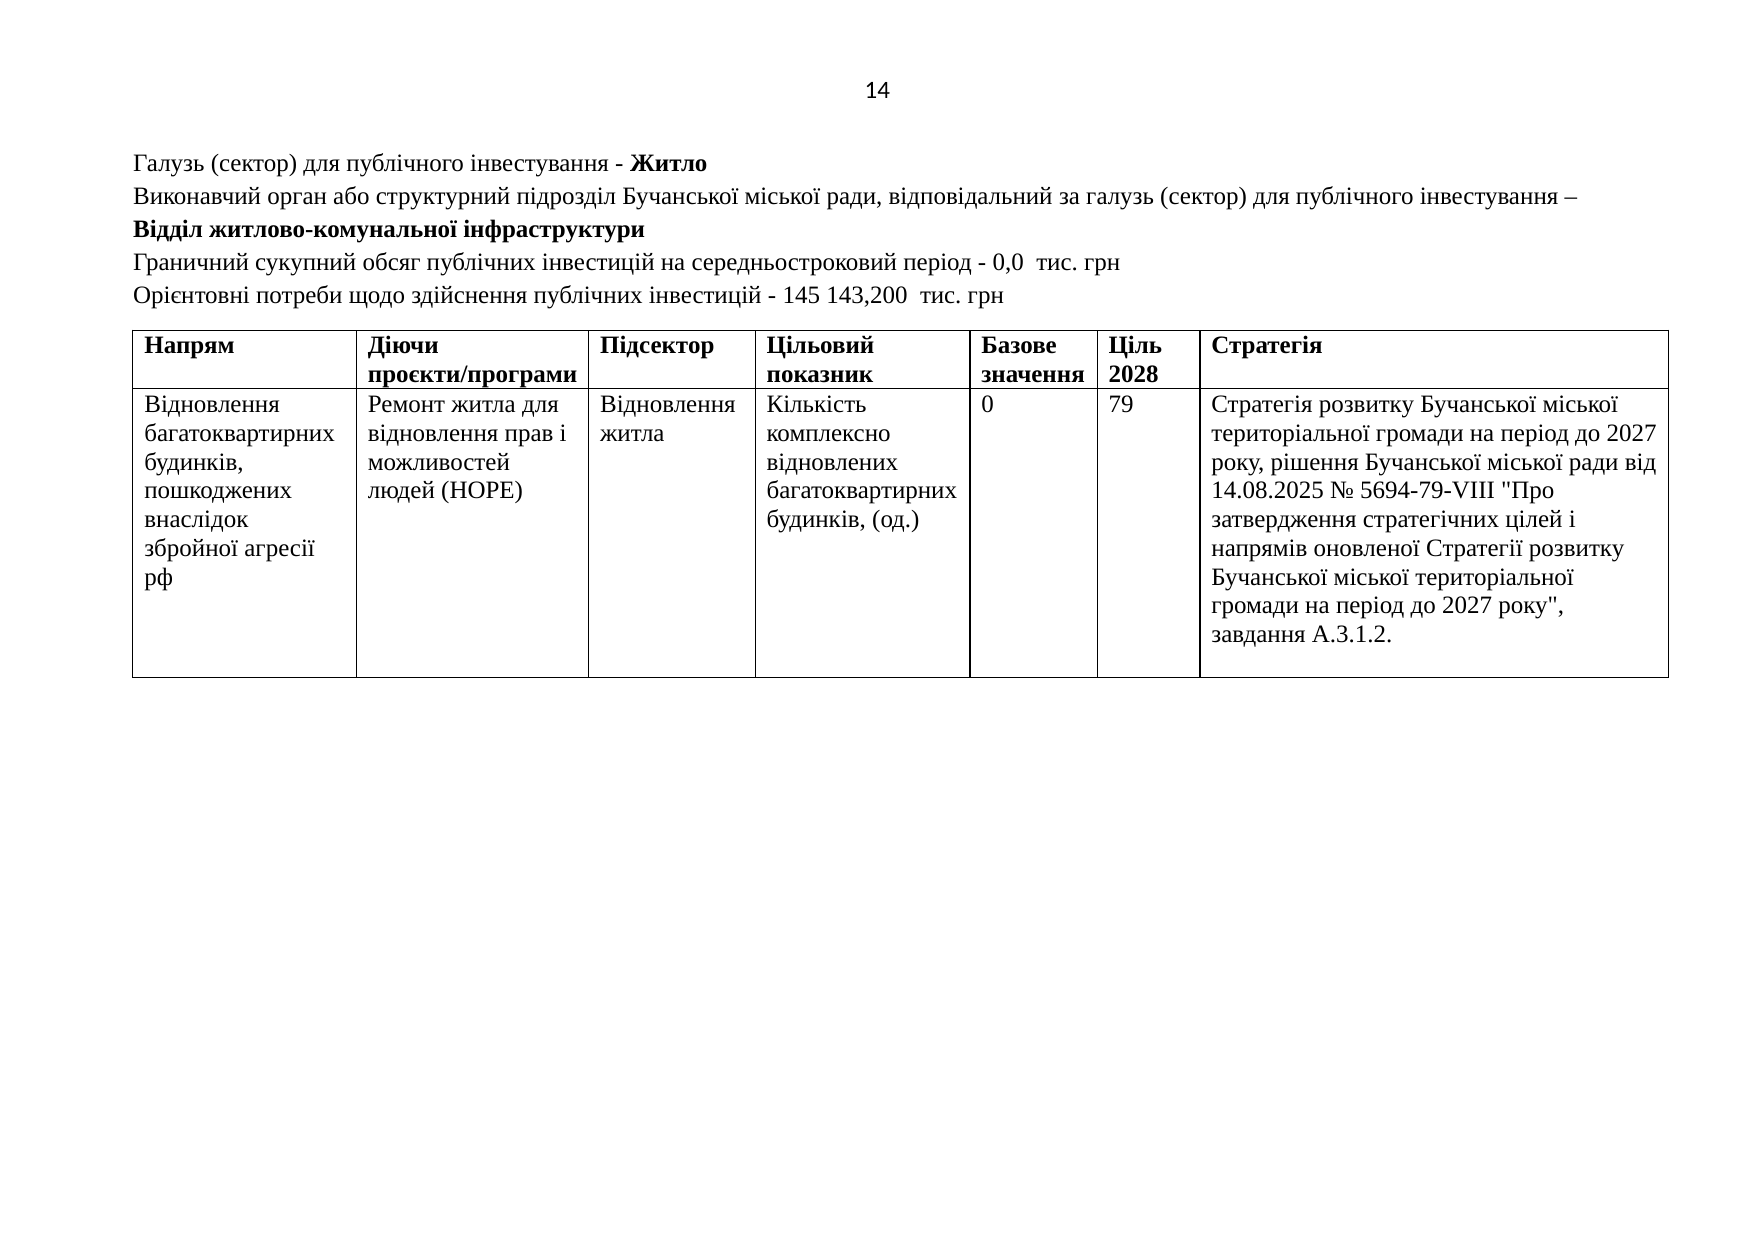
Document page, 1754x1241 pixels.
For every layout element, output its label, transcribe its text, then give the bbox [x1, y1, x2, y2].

table_header Цільовий показник [756, 331, 969, 388]
table_header Ціль 2028 [1098, 331, 1199, 388]
table_cell Відновлення житла [589, 389, 755, 677]
table_cell Стратегія розвитку Бучанської міської територіальної громади на період до 2027 року, рішення Бучанської міської ради від 14.08.2025 № 5694-79-VIІІ "Про затвердження стратегічних цілей і напрямів оновленої Стратегії розвитку Бучанської міської територіальної громади на період до 2027 року", завдання А.3.1.2. [1201, 389, 1668, 677]
text Орієнтовні потреби щодо здійснення публічних інвестицій - 145 143,200 тис. грн [89, 280, 1695, 308]
table_header Підсектор [589, 331, 755, 388]
text Граничний сукупний обсяг публічних інвестицій на середньостроковий період - 0,0 тис. грн [89, 247, 1695, 276]
table_cell Кількість комплексно відновлених багатоквартирних будинків, (од.) [756, 389, 969, 677]
table_header Діючи проєкти/програми [357, 331, 588, 388]
table_header Базове значення [971, 331, 1097, 388]
table_cell 79 [1098, 389, 1199, 677]
table_cell 0 [971, 389, 1097, 677]
table_cell Ремонт житла для відновлення прав і можливостей людей (HOPE) [357, 389, 588, 677]
table_header Напрям [133, 331, 356, 388]
text Виконавчий орган або структурний підрозділ Бучанської міської ради, відповідальний за галузь (сектор) для публічного інвестування – [133, 181, 1685, 209]
table_header Стратегія [1201, 331, 1668, 388]
table_cell Відновлення багатоквартирних будинків, пошкоджених внаслідок збройної агресії рф [133, 389, 356, 677]
text Відділ житлово-комунальної інфраструктури [133, 214, 1685, 242]
text Галузь (сектор) для публічного інвестування - Житло [89, 148, 1695, 176]
